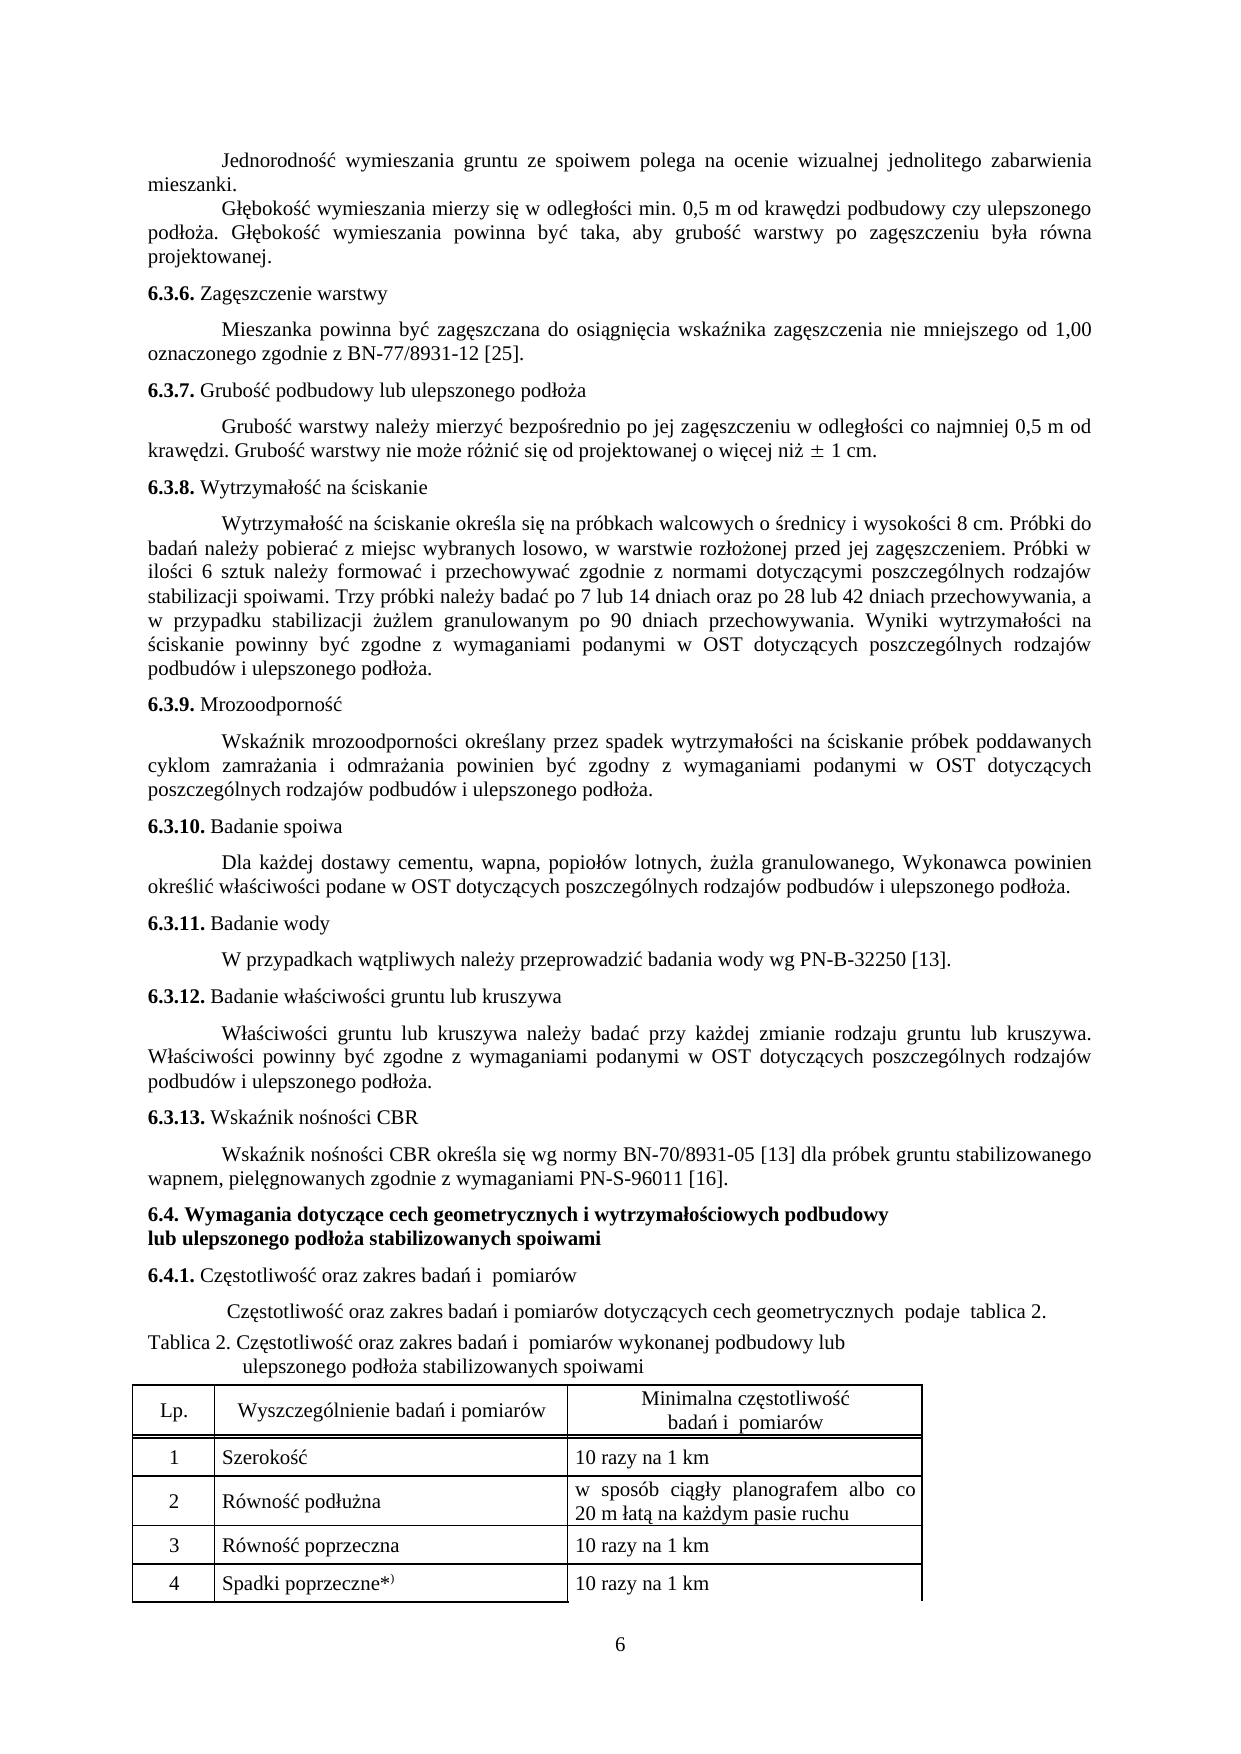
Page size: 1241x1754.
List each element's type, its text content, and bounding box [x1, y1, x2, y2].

text Wskaźnik nośności CBR określa się wg normy BN-70/8931-05 [13] dla próbek gruntu stabilizowanego wapnem, pielęgnowanych zgodnie z wymaganiami PN-S-96011 [16]. [148, 1142, 1093, 1190]
text Jednorodność wymieszania gruntu ze spoiwem polega na ocenie wizualnej jednolitego zabarwienia mieszanki. [148, 148, 1093, 196]
text 6.3.13. Wskaźnik nośności CBR [148, 1105, 1093, 1129]
text 6.3.12. Badanie właściwości gruntu lub kruszywa [148, 984, 1093, 1008]
table_header Minimalna częstotliwość badań i pomiarów [568, 1386, 921, 1434]
table_cell Równość podłużna [215, 1477, 567, 1525]
text 6.3.11. Badanie wody [148, 911, 1093, 935]
text Głębokość wymieszania mierzy się w odległości min. 0,5 m od krawędzi podbudowy czy ulepszonego podłoża. Głębokość wymieszania powinna być taka, aby grubość warstwy po zagęszczeniu była równa projektowanej. [148, 196, 1093, 268]
table_cell Spadki poprzeczne*) [215, 1565, 567, 1601]
text Mieszanka powinna być zagęszczana do osiągnięcia wskaźnika zagęszczenia nie mniejszego od 1,00 oznaczonego zgodnie z BN-77/8931-12 [25]. [148, 317, 1093, 365]
table_cell w sposób ciągły planografem albo co 20 m łatą na każdym pasie ruchu [568, 1477, 921, 1525]
text Częstotliwość oraz zakres badań i pomiarów dotyczących cech geometrycznych podaje tablica 2. [148, 1299, 1093, 1323]
text W przypadkach wątpliwych należy przeprowadzić badania wody wg PN-B-32250 [13]. [148, 947, 1093, 971]
table_cell Szerokość [215, 1439, 567, 1475]
table_cell 10 razy na 1 km [568, 1565, 921, 1601]
text Wskaźnik mrozoodporności określany przez spadek wytrzymałości na ściskanie próbek poddawanych cyklom zamrażania i odmrażania powinien być zgodny z wymaganiami podanymi w OST dotyczących poszczególnych rodzajów podbudów i ulepszonego podłoża. [148, 729, 1093, 801]
table_cell 10 razy na 1 km [568, 1439, 921, 1475]
text 6.3.7. Grubość podbudowy lub ulepszonego podłoża [148, 378, 1093, 402]
text 6.4.1. Częstotliwość oraz zakres badań i pomiarów [148, 1263, 1093, 1287]
table_cell Równość poprzeczna [215, 1526, 567, 1563]
text 6.3.6. Zagęszczenie warstwy [148, 280, 1093, 304]
text ulepszonego podłoża stabilizowanych spoiwami [148, 1354, 1093, 1378]
text Dla każdej dostawy cementu, wapna, popiołów lotnych, żużla granulowanego, Wykonawca powinien określić właściwości podane w OST dotyczących poszczególnych rodzajów podbudów i ulepszonego podłoża. [148, 850, 1093, 898]
text 6.3.9. Mrozoodporność [148, 692, 1093, 716]
text lub ulepszonego podłoża stabilizowanych spoiwami [148, 1226, 1093, 1250]
table_cell 1 [133, 1439, 214, 1475]
text Wytrzymałość na ściskanie określa się na próbkach walcowych o średnicy i wysokości 8 cm. Próbki do badań należy pobierać z miejsc wybranych losowo, w warstwie rozłożonej przed jej zagęszczeniem. Próbki w ilości 6 sztuk należy formować i przechowywać zgodnie z normami dotyczącymi poszczególnych rodzajów stabilizacji spoiwami. Trzy próbki należy badać po 7 lub 14 dniach oraz po 28 lub 42 dniach przechowywania, a w przypadku stabilizacji żużlem granulowanym po 90 dniach przechowywania. Wyniki wytrzymałości na ściskanie powinny być zgodne z wymaganiami podanymi w OST dotyczących poszczególnych rodzajów podbudów i ulepszonego podłoża. [148, 511, 1093, 680]
subtitle 6.4. Wymagania dotyczące cech geometrycznych i wytrzymałościowych podbudowy [148, 1202, 1093, 1226]
table_header Lp. [133, 1386, 214, 1434]
table_header Wyszczególnienie badań i pomiarów [215, 1386, 567, 1434]
text Grubość warstwy należy mierzyć bezpośrednio po jej zagęszczeniu w odległości co najmniej 0,5 m od krawędzi. Grubość warstwy nie może różnić się od projektowanej o więcej niż 1 cm. [148, 414, 1093, 462]
table_cell 2 [133, 1477, 214, 1525]
text Tablica 2. Częstotliwość oraz zakres badań i pomiarów wykonanej podbudowy lub [148, 1330, 1093, 1354]
text 6.3.10. Badanie spoiwa [148, 813, 1093, 838]
text 6.3.8. Wytrzymałość na ściskanie [148, 475, 1093, 499]
table_cell 3 [133, 1526, 214, 1563]
table_cell 4 [133, 1565, 214, 1601]
table_cell 10 razy na 1 km [568, 1526, 921, 1563]
text Właściwości gruntu lub kruszywa należy badać przy każdej zmianie rodzaju gruntu lub kruszywa. Właściwości powinny być zgodne z wymaganiami podanymi w OST dotyczących poszczególnych rodzajów podbudów i ulepszonego podłoża. [148, 1020, 1093, 1093]
